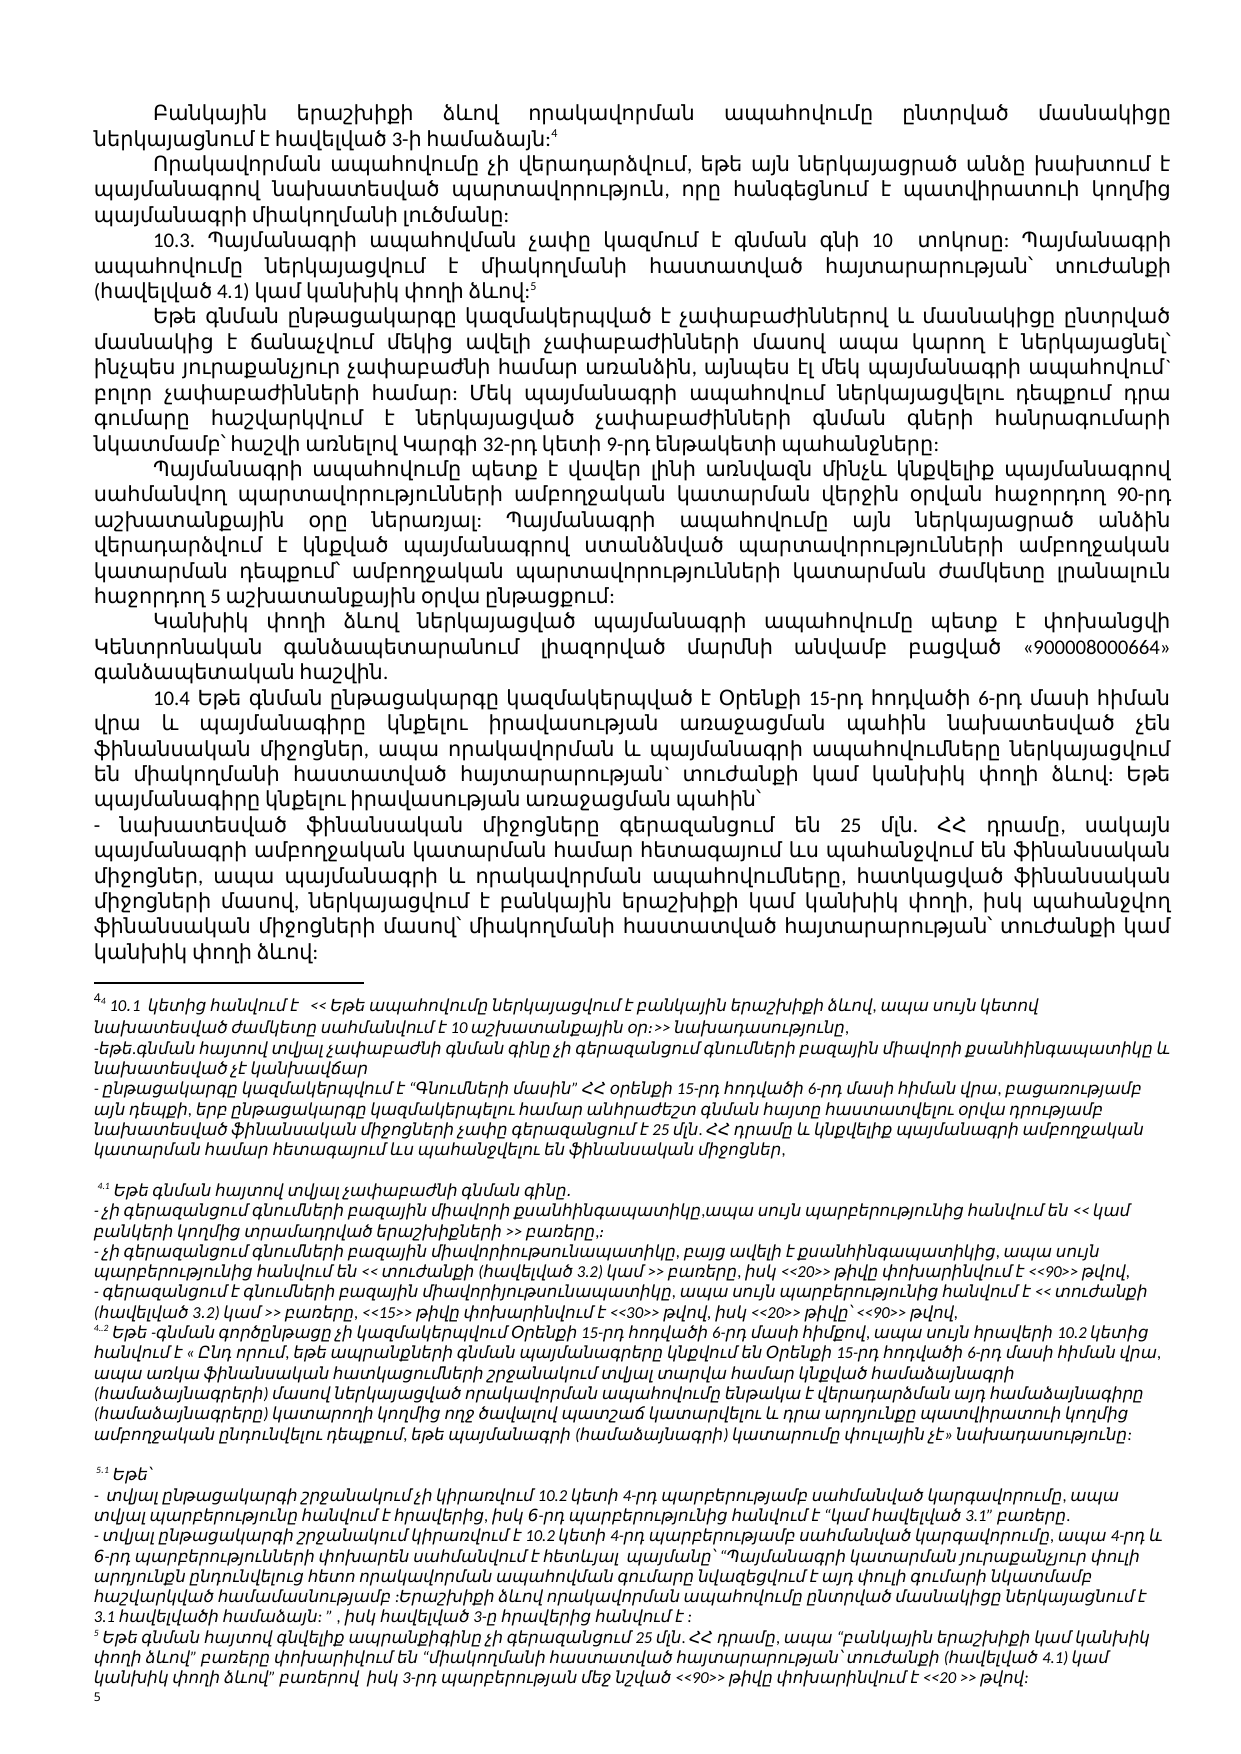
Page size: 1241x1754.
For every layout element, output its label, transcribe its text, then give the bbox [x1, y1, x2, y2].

text Բանկային երաշխիքի ձևով որակավորման ապահովումը ընտրված մասնակիցը ներկայացնում է հավելված 3-ի համաձայն: [94, 100, 1171, 151]
text - նախատեսված ֆինանսական միջոցները գերազանցում են 25 մլն. ՀՀ դրամը, սակայն պայմանագրի ամբողջական կատարման համար հետագայում ևս պահանջվում են ֆինանսական միջոցներ, ապա պայմանագրի և որակավորման ապահովումները, հատկացված ֆինանսական միջոցների մասով, ներկայացվում է բանկային երաշխիքի կամ կանխիկ փողի, իսկ պահանջվող ֆինանսական միջոցների մասով՝ միակողմանի հաստատված հայտարարության՝ տուժանքի կամ կանխիկ փողի ձևով: [94, 812, 1171, 964]
text Որակավորման ապահովումը չի վերադարձվում, եթե այն ներկայացրած անձը խախտում է պայմանագրով նախատեսված պարտավորություն, որը հանգեցնում է պատվիրատուի կողմից պայմանագրի միակողմանի լուծմանը: [94, 151, 1171, 227]
text Կանխիկ փողի ձևով ներկայացված պայմանագրի ապահովումը պետք է փոխանցվի Կենտրոնական գանձապետարանում լիազորված մարմնի անվամբ բացված «900008000664» գանձապետական հաշվին. [94, 609, 1171, 685]
text 10.3. Պայմանագրի ապահովման չափը կազմում է գնման գնի 10 տոկոսը: Պայմանագրի ապահովումը ներկայացվում է միակողմանի հաստատված հայտարարության՝ տուժանքի (հավելված 4.1) կամ կանխիկ փողի ձևով: [94, 227, 1171, 304]
text Եթե գնման ընթացակարգը կազմակերպված է չափաբաժիններով և մասնակիցը ընտրված մասնակից է ճանաչվում մեկից ավելի չափաբաժինների մասով ապա կարող է ներկայացնել՝ ինչպես յուրաքանչյուր չափաբաժնի համար առանձին, այնպես էլ մեկ պայմանագրի ապահովում` բոլոր չափաբաժինների համար: Մեկ պայմանագրի ապահովում ներկայացվելու դեպքում դրա գումարը հաշվարկվում է ներկայացված չափաբաժինների գնման գների հանրագումարի նկատմամբ՝ հաշվի առնելով Կարգի 32-րդ կետի 9-րդ ենթակետի պահանջները: [94, 304, 1171, 456]
text Պայմանագրի ապահովումը պետք է վավեր լինի առնվազն մինչև կնքվելիք պայմանագրով սահմանվող պարտավորությունների ամբողջական կատարման վերջին օրվան հաջորդող 90-րդ աշխատանքային օրը ներառյալ: Պայմանագրի ապահովումը այն ներկայացրած անձին վերադարձվում է կնքված պայմանագրով ստանձնված պարտավորությունների ամբողջական կատարման դեպքում՝ ամբողջական պարտավորությունների կատարման ժամկետը լրանալուն հաջորդող 5 աշխատանքային օրվա ընթացքում: [94, 456, 1171, 609]
text 10.4 Եթե գնման ընթացակարգը կազմակերպված է Օրենքի 15-րդ հոդվածի 6-րդ մասի հիման վրա և պայմանագիրը կնքելու իրավասության առաջացման պահին նախատեսված չեն ֆինանսական միջոցներ, ապա որակավորման և պայմանագրի ապահովումները ներկայացվում են միակողմանի հաստատված հայտարարության` տուժանքի կամ կանխիկ փողի ձևով: Եթե պայմանագիրը կնքելու իրավասության առաջացման պահին՝ [94, 685, 1171, 812]
